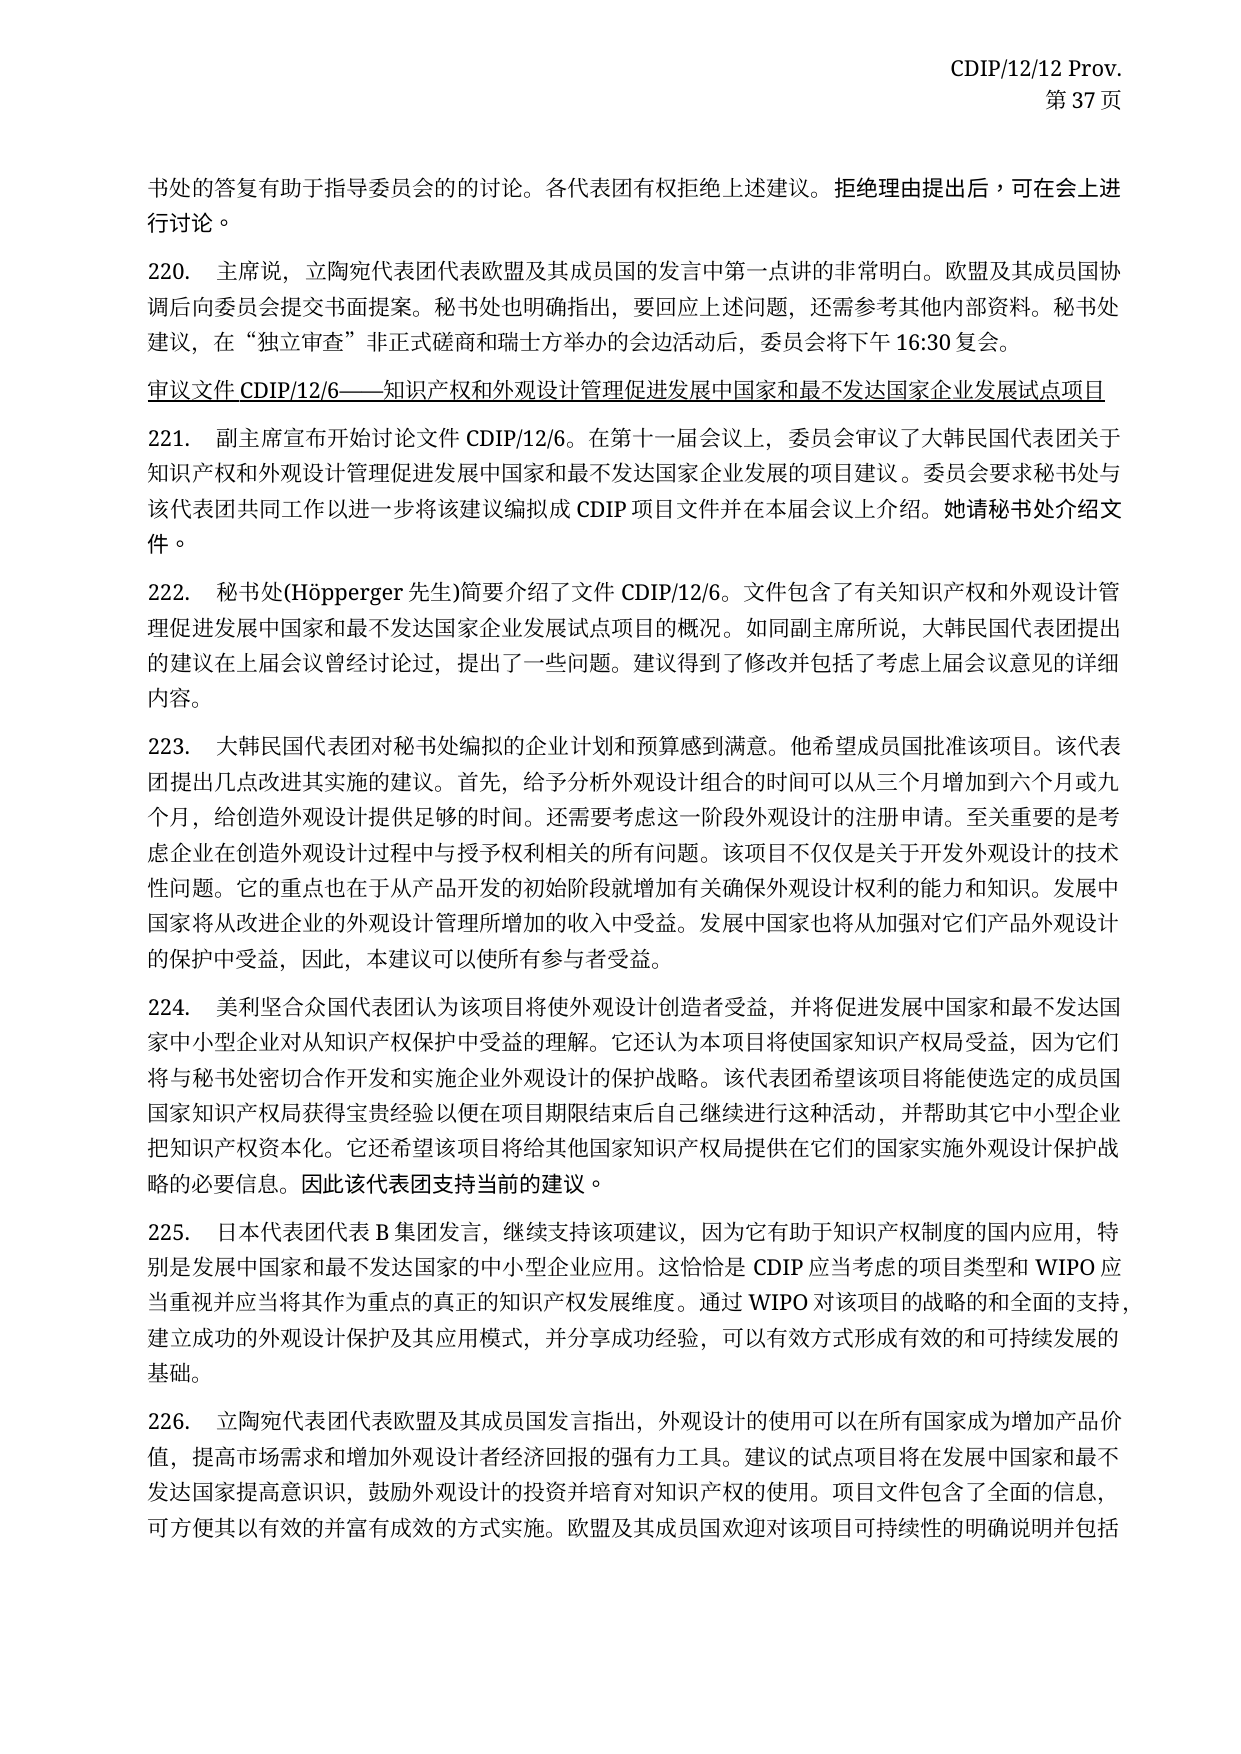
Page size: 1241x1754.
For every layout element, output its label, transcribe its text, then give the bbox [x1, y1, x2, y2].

list 美利坚合众国代表团认为该项目将使外观设计创造者受益，并将促进发展中国家和最不发达国家中小型企业对从知识产权保护中受益的理解。它还认为本项目将使国家知识产权局受益，因为它们将与秘书处密切合作开发和实施企业外观设计的保护战略。该代表团希望该项目将能使选定的成员国国家知识产权局获得宝贵经验以便在项目期限结束后自己继续进行这种活动，并帮助其它中小型企业把知识产权资本化。它还希望该项目将给其他国家知识产权局提供在它们的国家实施外观设计保护战略的必要信息。因此该代表团支持当前的建议。 [148, 986, 1122, 1198]
list 主席说，立陶宛代表团代表欧盟及其成员国的发言中第一点讲的非常明白。欧盟及其成员国协调后向委员会提交书面提案。秘书处也明确指出，要回应上述问题，还需参考其他内部资料。秘书处建议，在“独立审查”非正式磋商和瑞士方举办的会边活动后，委员会将下午16:30复会。 [148, 251, 1122, 357]
list 副主席宣布开始讨论文件CDIP/12/6。在第十一届会议上，委员会审议了大韩民国代表团关于知识产权和外观设计管理促进发展中国家和最不发达国家企业发展的项目建议。委员会要求秘书处与该代表团共同工作以进一步将该建议编拟成CDIP项目文件并在本届会议上介绍。她请秘书处介绍文件。 [148, 417, 1122, 559]
text 审议文件CDIP/12/6——知识产权和外观设计管理促进发展中国家和最不发达国家企业发展试点项目 [148, 369, 1122, 405]
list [148, 1401, 1122, 1542]
list 大韩民国代表团对秘书处编拟的企业计划和预算感到满意。他希望成员国批准该项目。该代表团提出几点改进其实施的建议。首先，给予分析外观设计组合的时间可以从三个月增加到六个月或九个月，给创造外观设计提供足够的时间。还需要考虑这一阶段外观设计的注册申请。至关重要的是考虑企业在创造外观设计过程中与授予权利相关的所有问题。该项目不仅仅是关于开发外观设计的技术性问题。它的重点也在于从产品开发的初始阶段就增加有关确保外观设计权利的能力和知识。发展中国家将从改进企业的外观设计管理所增加的收入中受益。发展中国家也将从加强对它们产品外观设计的保护中受益，因此，本建议可以使所有参与者受益。 [148, 726, 1122, 973]
list 日本代表团代表B集团发言，继续支持该项建议，因为它有助于知识产权制度的国内应用，特别是发展中国家和最不发达国家的中小型企业应用。这恰恰是CDIP应当考虑的项目类型和WIPO应当重视并应当将其作为重点的真正的知识产权发展维度。通过WIPO对该项目的战略的和全面的支持，建立成功的外观设计保护及其应用模式，并分享成功经验，可以有效方式形成有效的和可持续发展的基础。 [148, 1211, 1122, 1388]
list 秘书处(Höpperger先生)简要介绍了文件CDIP/12/6。文件包含了有关知识产权和外观设计管理促进发展中国家和最不发达国家企业发展试点项目的概况。如同副主席所说，大韩民国代表团提出的建议在上届会议曾经讨论过，提出了一些问题。建议得到了修改并包括了考虑上届会议意见的详细内容。 [148, 571, 1122, 713]
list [148, 167, 1122, 238]
